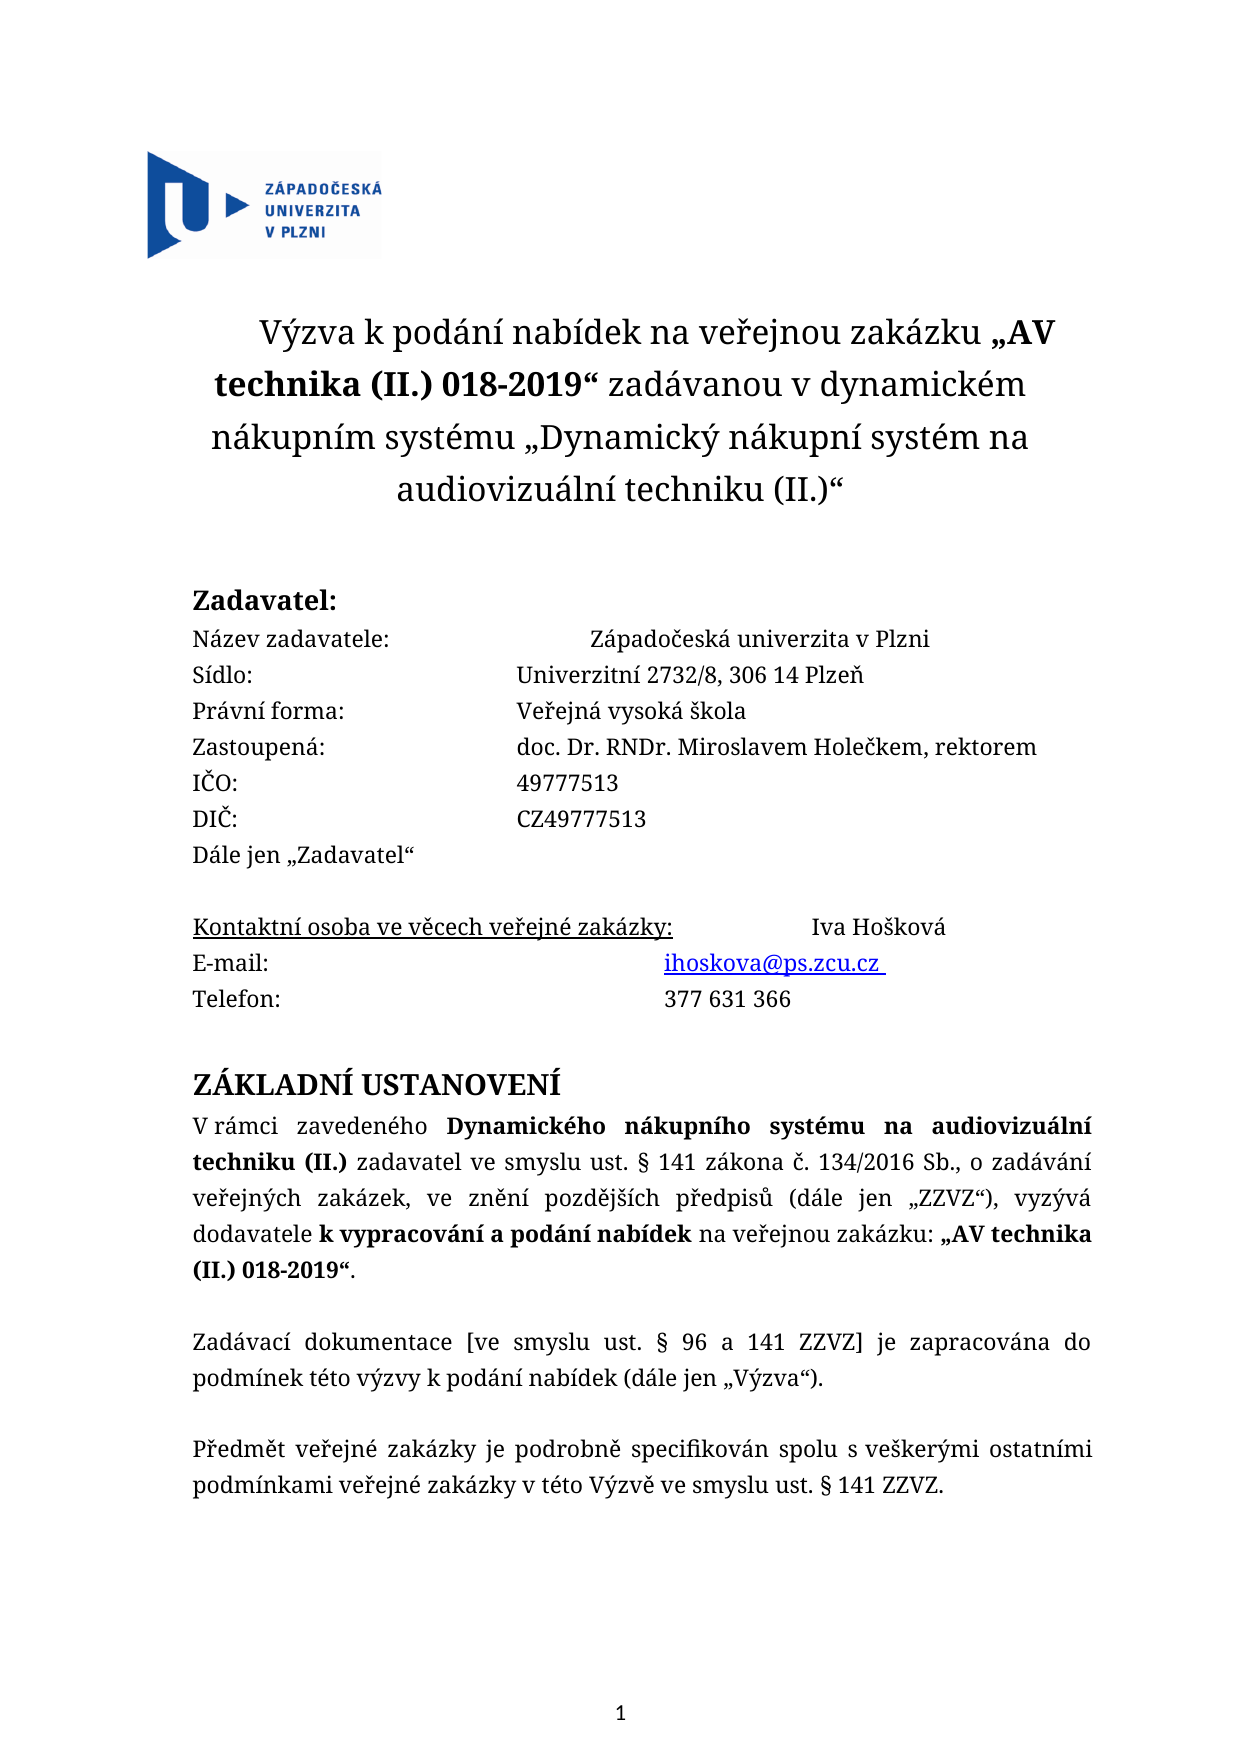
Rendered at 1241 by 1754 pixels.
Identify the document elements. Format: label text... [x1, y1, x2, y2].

text IČO: 49777513 [148, 767, 1093, 798]
text V rámci zavedeného Dynamického nákupního systému na audiovizuální techniku (II.) zadavatel ve smyslu ust. § 141 zákona č. 134/2016 Sb., o zadávání veřejných zakázek, ve znění pozdějších předpisů (dále jen „ZZVZ“), vyzývá dodavatele k vypracování a podání nabídek na veřejnou zakázku: „AV technika (II.) 018-2019“. [192, 1110, 1093, 1285]
text Předmět veřejné zakázky je podrobně specifikován spolu s veškerými ostatními podmínkami veřejné zakázky v této Výzvě ve smyslu ust. § 141 ZZVZ. [192, 1433, 1093, 1501]
picture [147, 151, 382, 259]
text Kontaktní osoba ve věcech veřejné zakázky: Iva Hošková [148, 911, 1093, 942]
text DIČ: CZ49777513 [148, 803, 1093, 834]
text Název zadavatele: Západočeská univerzita v Plzni [148, 623, 1093, 655]
text E-mail: ihoskova@ps.zcu.cz [148, 947, 1093, 978]
text Sídlo: Univerzitní 2732/8, 306 14 Plzeň [148, 659, 1093, 691]
text Telefon: 377 631 366 [148, 983, 1093, 1014]
text Zastoupená: doc. Dr. RNDr. Miroslavem Holečkem, rektorem [192, 731, 1093, 762]
text ZÁKLADNÍ USTANOVENÍ [148, 1064, 1093, 1104]
text Zadavatel: [192, 581, 1093, 618]
text Dále jen „Zadavatel“ [148, 839, 1093, 870]
text Výzva k podání nabídek na veřejnou zakázku „AV technika (II.) 018-2019“ zadávanou v dynamickém nákupním systému „Dynamický nákupní systém na audiovizuální techniku (II.)“ [148, 309, 1093, 511]
text Právní forma: Veřejná vysoká škola [148, 695, 1093, 727]
text Zadávací dokumentace [ve smyslu ust. § 96 a 141 ZZVZ] je zapracována do podmínek této výzvy k podání nabídek (dále jen „Výzva“). [192, 1326, 1093, 1393]
